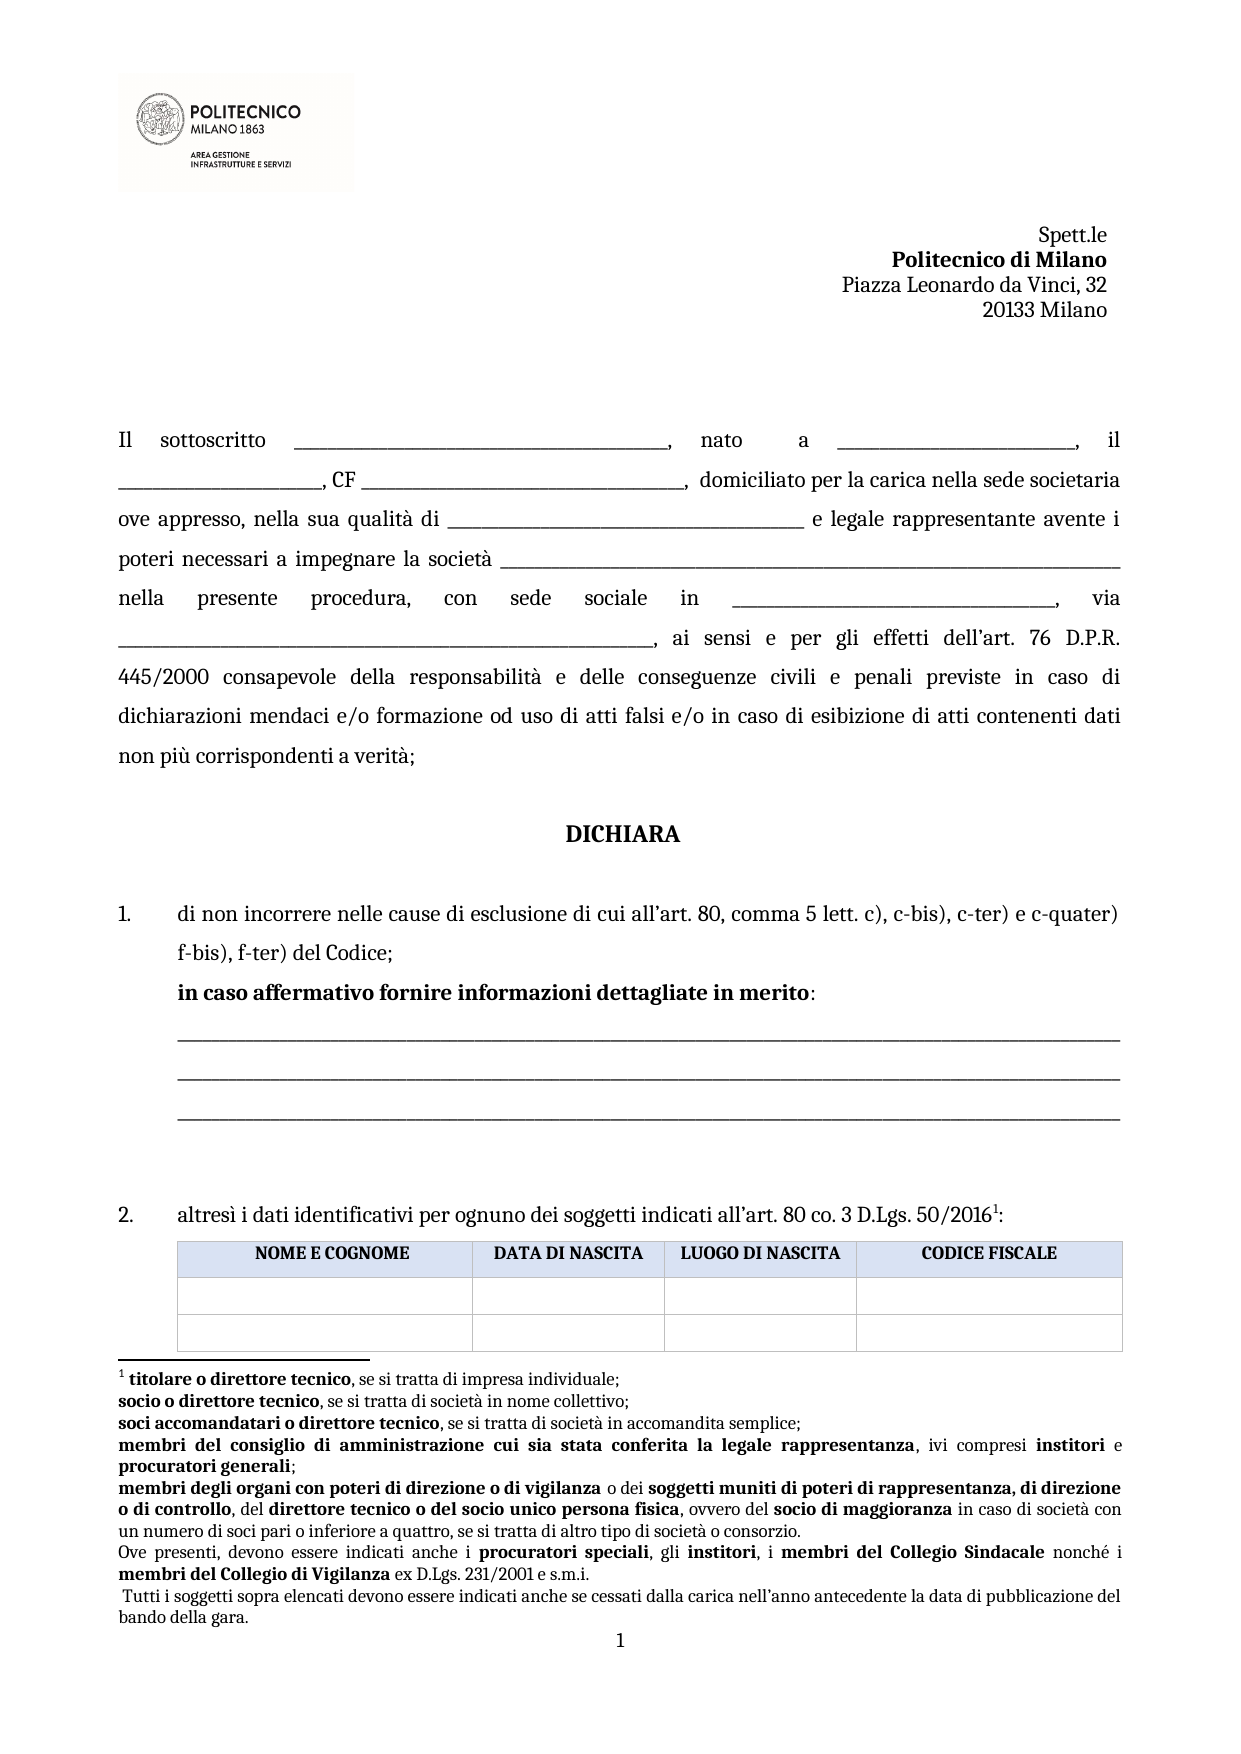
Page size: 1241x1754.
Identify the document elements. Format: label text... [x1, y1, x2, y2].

text Il sottoscritto ____________________________________________, nato a ____________________________, il ________________________, CF ______________________________________, domiciliato per la carica nella sede societaria ove appresso, nella sua qualità di __________________________________________ e legale rappresentante avente i poteri necessari a impegnare la società _________________________________________________________________________ nella presente procedura, con sede sociale in ______________________________________, via _______________________________________________________________, ai sensi e per gli effetti dell’art. 76 D.P.R. 445/2000 consapevole della responsabilità e delle conseguenze civili e penali previste in caso di dichiarazioni mendaci e/o formazione od uso di atti falsi e/o in caso di esibizione di atti contenenti dati non più corrispondenti a verità; [118, 427, 1122, 769]
table_cell [473, 1278, 664, 1314]
table_header LUOGO DI NASCITA [665, 1242, 856, 1277]
table_header NOME E COGNOME [178, 1242, 472, 1277]
list di non incorrere nelle cause di esclusione di cui all’art. 80, comma 5 lett. c), c-bis), c-ter) e c-quater) f-bis), f-ter) del Codice; [118, 900, 1122, 966]
table_cell [665, 1278, 856, 1314]
text DICHIARA [118, 820, 1122, 848]
table_cell [473, 1315, 664, 1351]
list _____________________________________________________________________________________________________________________________________________________________________________________________________________________________________________________________________________________________________________________________________________ [177, 1019, 1122, 1124]
list altresì i dati identificativi per ognuno dei soggetti indicati all’art. 80 co. 3 D.Lgs. 50/2016: [118, 1202, 1122, 1228]
table_header CODICE FISCALE [857, 1242, 1122, 1277]
table_header DATA DI NASCITA [473, 1242, 664, 1277]
table_cell [857, 1315, 1122, 1351]
table_cell [857, 1278, 1122, 1314]
table_cell [665, 1315, 856, 1351]
table_cell [178, 1278, 472, 1314]
list in caso affermativo fornire informazioni dettagliate in merito: [177, 979, 1122, 1006]
picture [118, 73, 355, 192]
table_cell [178, 1315, 472, 1351]
